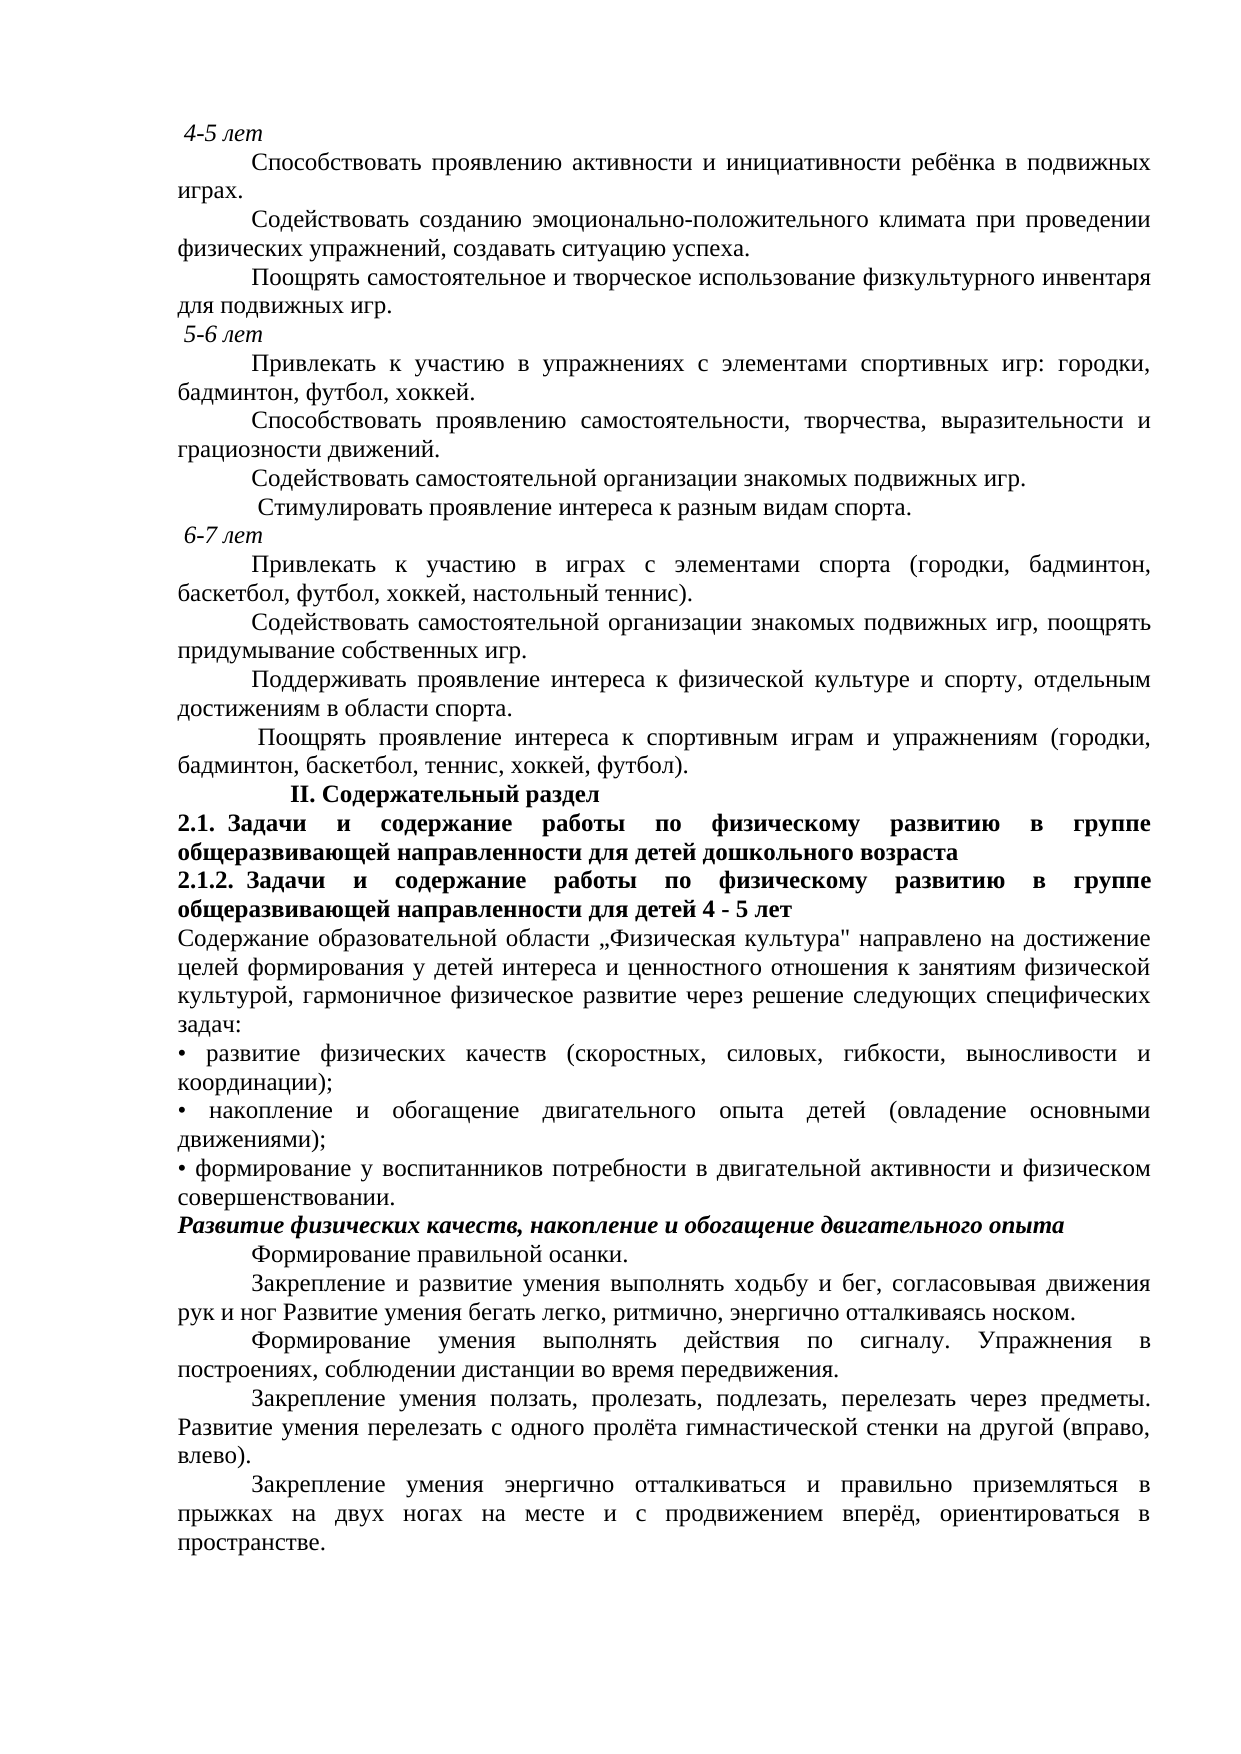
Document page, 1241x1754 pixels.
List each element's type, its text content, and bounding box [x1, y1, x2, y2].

text Привлекать к участию в упражнениях с элементами спортивных игр: городки, бадминтон, футбол, хоккей. [177, 348, 1152, 406]
text Содействовать созданию эмоционально-положительного климата при проведении физических упражнений, создавать ситуацию успеха. [177, 204, 1152, 262]
text Закрепление умения энергично отталкиваться и правильно приземляться в прыжках на двух ногах на месте и с продвижением вперёд, ориентироваться в пространстве. [177, 1469, 1152, 1556]
text Закрепление и развитие умения выполнять ходьбу и бег, согласовывая движения рук и ног Развитие умения бегать легко, ритмично, энергично отталкиваясь носком. [177, 1268, 1152, 1326]
text 4-5 лет [177, 118, 1152, 147]
text Поддерживать проявление интереса к физической культуре и спорту, отдельным достижениям в области спорта. [177, 664, 1152, 722]
text Закрепление умения ползать, пролезать, подлезать, перелезать через предметы. Развитие умения перелезать с одного пролёта гимнастической стенки на другой (вправо, влево). [177, 1383, 1152, 1469]
text Способствовать проявлению самостоятельности, творчества, выразительности и грациозности движений. [177, 406, 1152, 463]
text 2.1.2. Задачи и содержание работы по физическому развитию в группе общеразвивающей направленности для детей 4 - 5 лет [177, 866, 1152, 923]
text 5-6 лет [177, 319, 1152, 348]
text Содействовать самостоятельной организации знакомых подвижных игр, поощрять придумывание собственных игр. [177, 607, 1152, 664]
text 2.1. Задачи и содержание работы по физическому развитию в группе общеразвивающей направленности для детей дошкольного возраста [177, 808, 1152, 866]
text Развитие физических качеств, накопление и обогащение двигательного опыта [177, 1211, 1152, 1239]
text Стимулировать проявление интереса к разным видам спорта. [177, 492, 1152, 521]
text Формирование правильной осанки. [177, 1239, 1152, 1268]
text Способствовать проявлению активности и инициативности ребёнка в подвижных играх. [177, 147, 1152, 204]
text Формирование умения выполнять действия по сигналу. Упражнения в построениях, соблюдении дистанции во время передвижения. [177, 1326, 1152, 1383]
text • накопление и обогащение двигательного опыта детей (овладение основными движениями); [177, 1096, 1152, 1153]
text II. Содержательный раздел [290, 779, 1152, 808]
text • формирование у воспитанников потребности в двигательной активности и физическом совершенствовании. [177, 1153, 1152, 1211]
text 6-7 лет [177, 521, 1152, 549]
text Содержание образовательной области „Физическая культура" направлено на достижение целей формирования у детей интереса и ценностного отношения к занятиям физической культурой, гармоничное физическое развитие через решение следующих специфических задач: [177, 923, 1152, 1038]
text Содействовать самостоятельной организации знакомых подвижных игр. [177, 463, 1152, 492]
text • развитие физических качеств (скоростных, силовых, гибкости, выносливости и координации); [177, 1038, 1152, 1096]
text Привлекать к участию в играх с элементами спорта (городки, бадминтон, баскетбол, футбол, хоккей, настольный теннис). [177, 549, 1152, 607]
text Поощрять проявление интереса к спортивным играм и упражнениям (городки, бадминтон, баскетбол, теннис, хоккей, футбол). [177, 722, 1152, 779]
text Поощрять самостоятельное и творческое использование физкультурного инвентаря для подвижных игр. [177, 262, 1152, 319]
